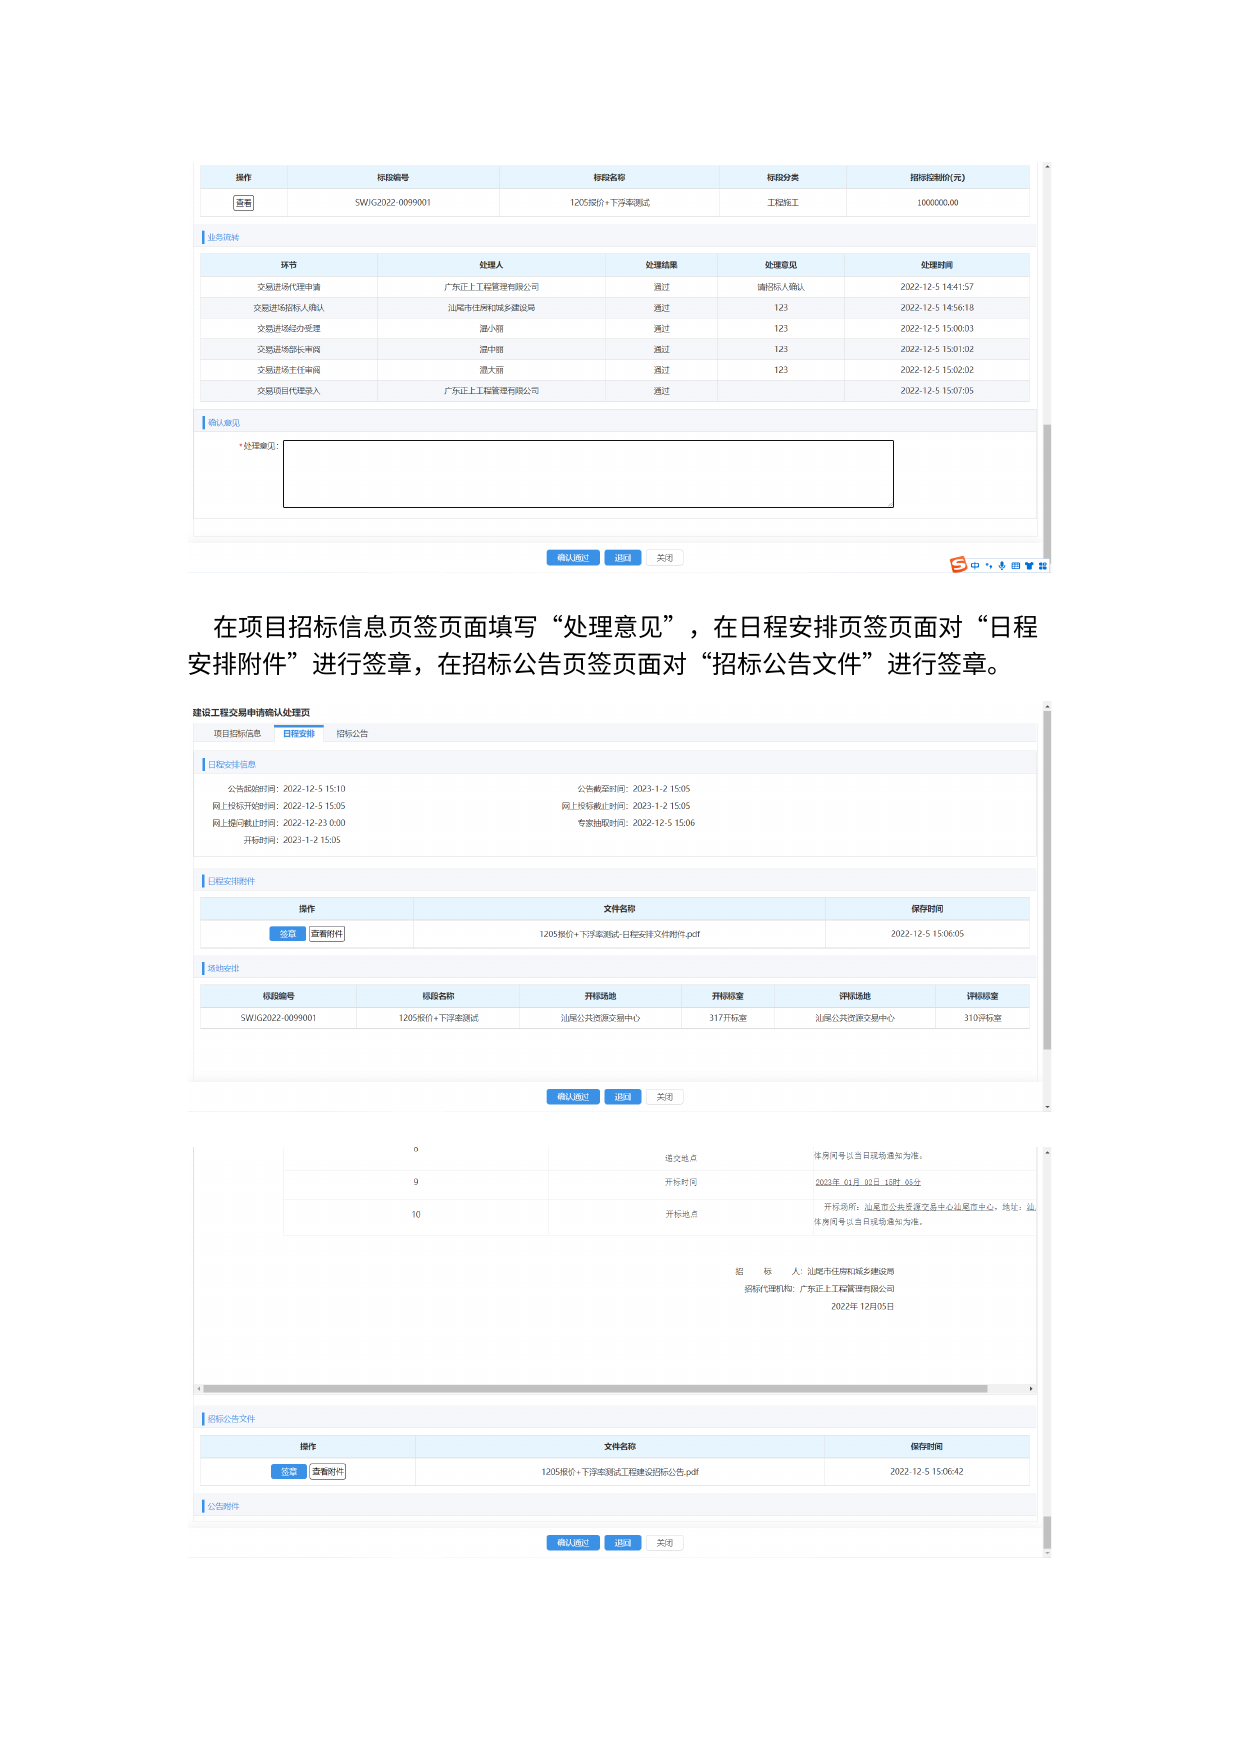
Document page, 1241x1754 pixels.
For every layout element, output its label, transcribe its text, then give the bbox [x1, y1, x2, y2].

text 在项目招标信息页签页面填写“处理意见”，在日程安排页签页面对“日程安排附件”进行签章，在招标公告页签页面对“招标公告文件”进行签章。 [187, 608, 1053, 680]
picture [187, 162, 1052, 573]
picture [187, 1147, 1052, 1558]
picture [187, 701, 1052, 1112]
